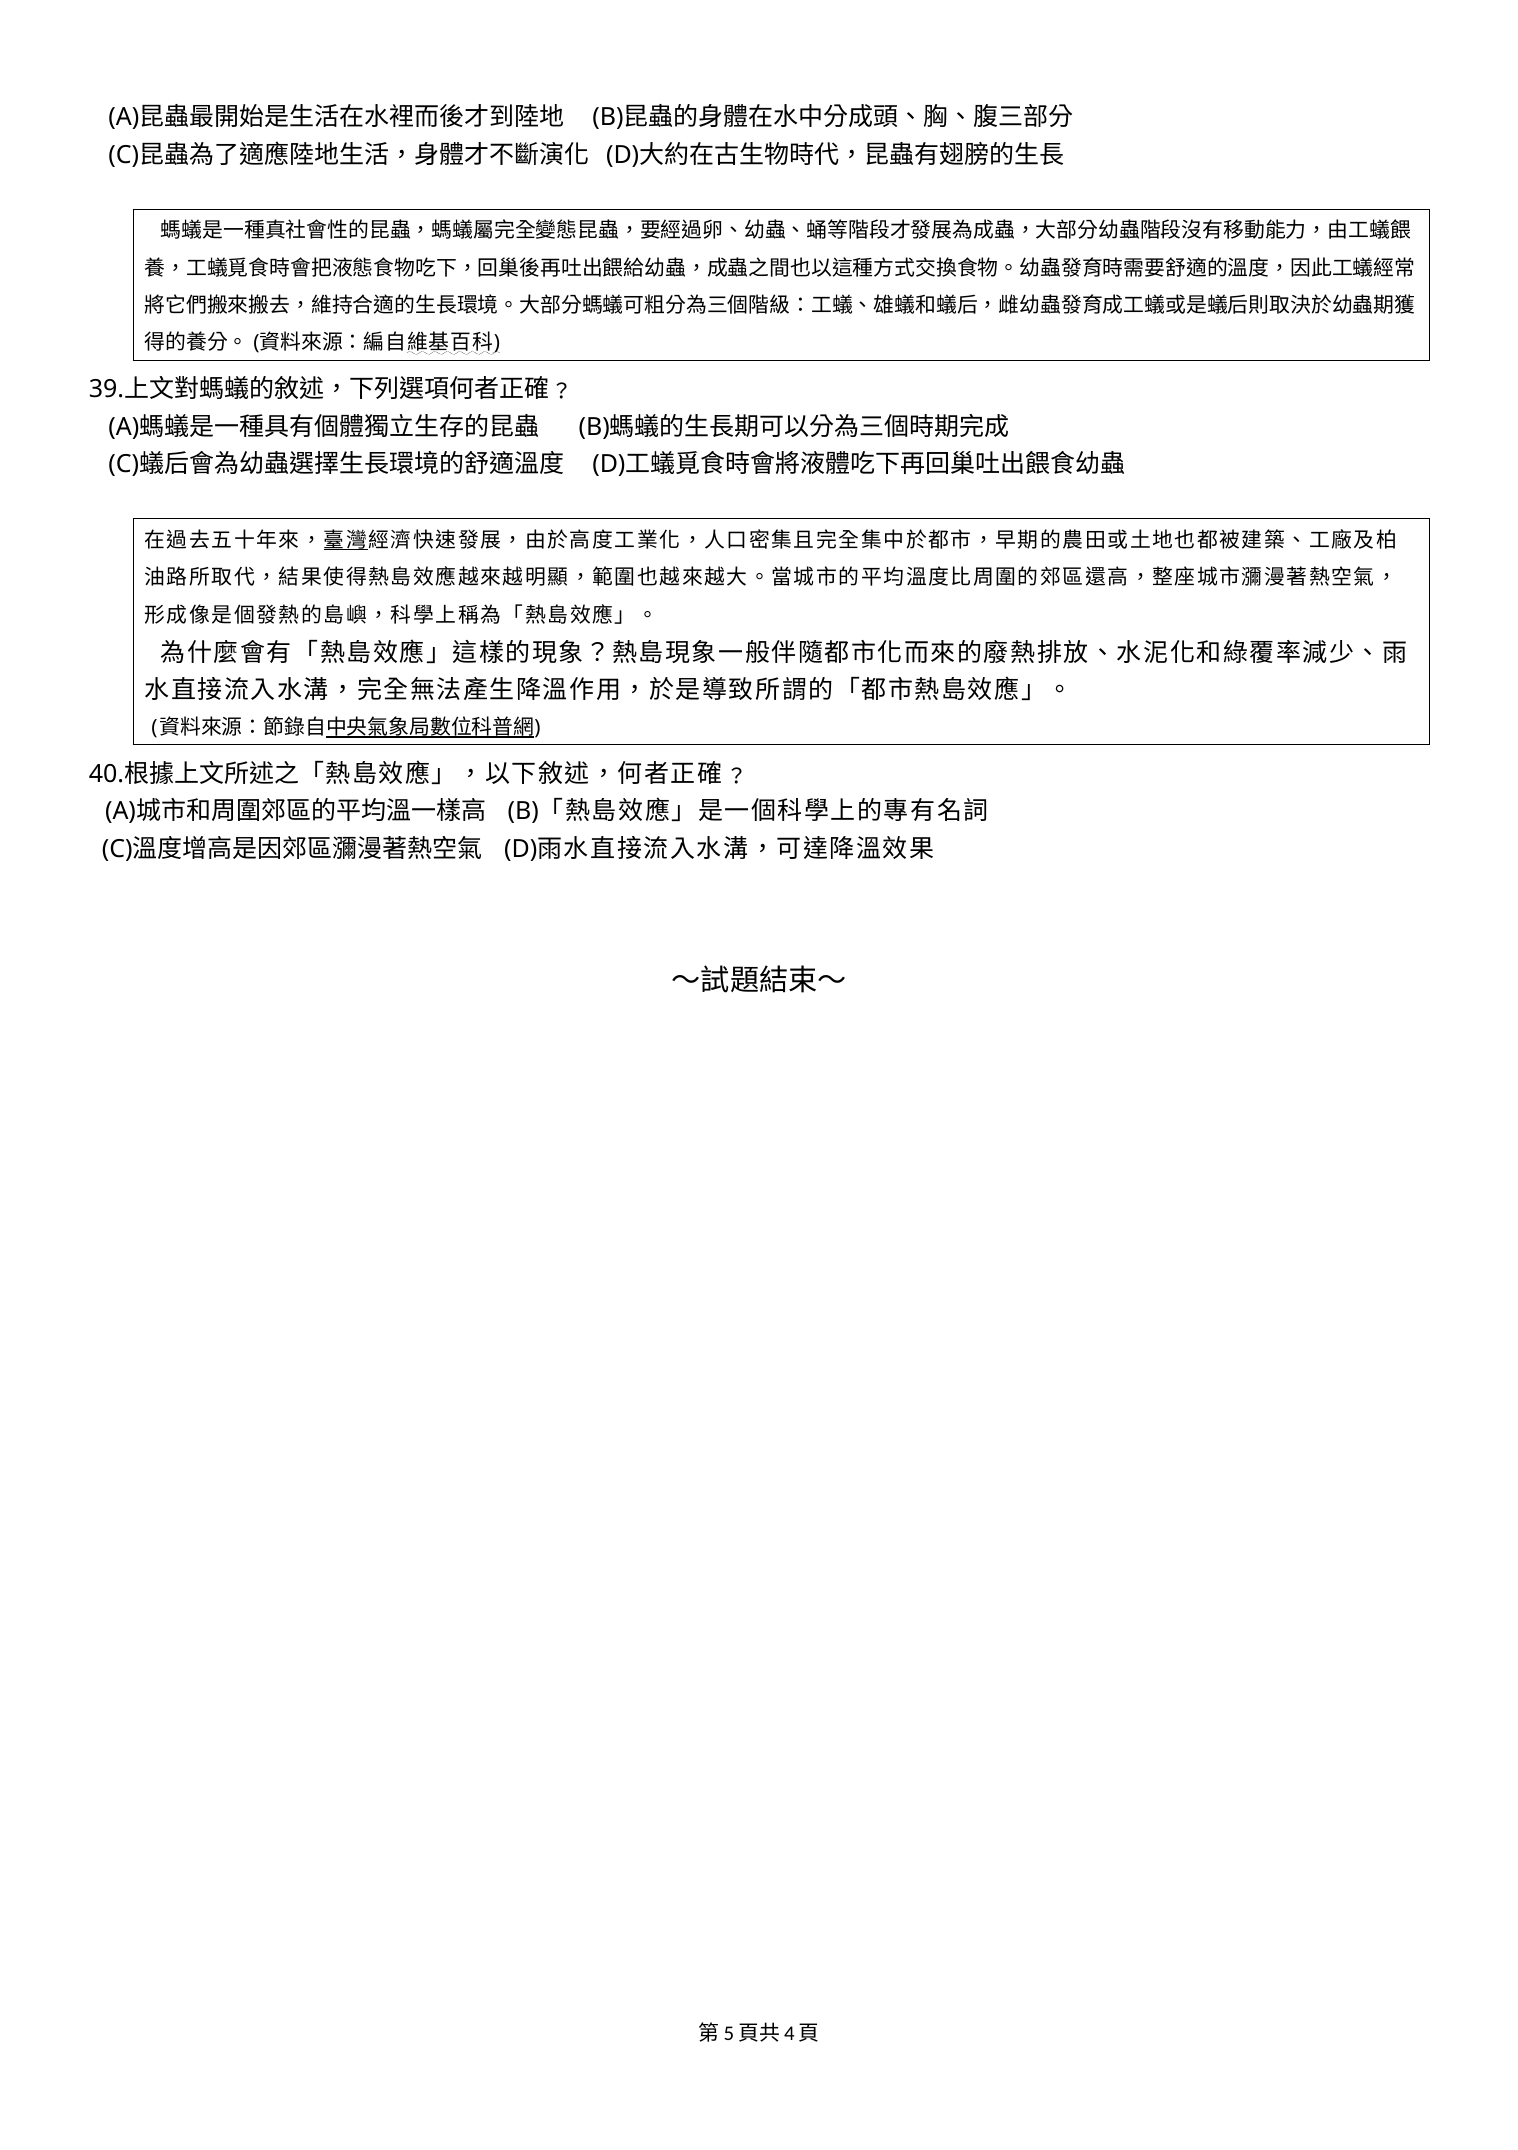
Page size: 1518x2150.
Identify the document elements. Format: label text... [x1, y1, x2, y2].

text 40.根據上文所述之「熱島效應」，以下敘述，何者正確﹖ [89, 753, 1429, 790]
text 〜試題結束〜 [89, 940, 1429, 1015]
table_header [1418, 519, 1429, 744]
text 39.上文對螞蟻的敘述，下列選項何者正確﹖ [89, 368, 1429, 406]
text (C)溫度增高是因郊區瀰漫著熱空氣 (D)雨水直接流入水溝，可達降溫效果 [89, 828, 1429, 865]
text (A)城市和周圍郊區的平均溫一樣高 (B)「熱島效應」是一個科學上的專有名詞 [89, 790, 1429, 828]
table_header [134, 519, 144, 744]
text (A)昆蟲最開始是生活在水裡而後才到陸地 (B)昆蟲的身體在水中分成頭、胸、腹三部分 [89, 96, 1429, 133]
text (C)昆蟲為了適應陸地生活，身體才不斷演化 (D)大約在古生物時代，昆蟲有翅膀的生長 [89, 133, 1429, 171]
text (C)蟻后會為幼蟲選擇生長環境的舒適溫度 (D)工蟻覓食時會將液體吃下再回巢吐出餵食幼蟲 [89, 443, 1429, 481]
table_header 螞蟻是一種真社會性的昆蟲，螞蟻屬完全變態昆蟲，要經過卵、幼蟲、蛹等階段才發展為成蟲，大部分幼蟲階段沒有移動能力，由工蟻餵養，工蟻覓食時會把液態食物吃下，回巢後再吐出餵給幼蟲，成蟲之間也以這種方式交換食物。幼蟲發育時需要舒適的溫度，因此工蟻經常將它們搬來搬去，維持合適的生長環境。大部分螞蟻可粗分為三個階級：工蟻、雄蟻和蟻后，雌幼蟲發育成工蟻或是蟻后則取決於幼蟲期獲得的養分。 (資料來源：編自維基百科) [134, 210, 1429, 359]
text (A)螞蟻是一種具有個體獨立生存的昆蟲 (B)螞蟻的生長期可以分為三個時期完成 [89, 406, 1429, 443]
